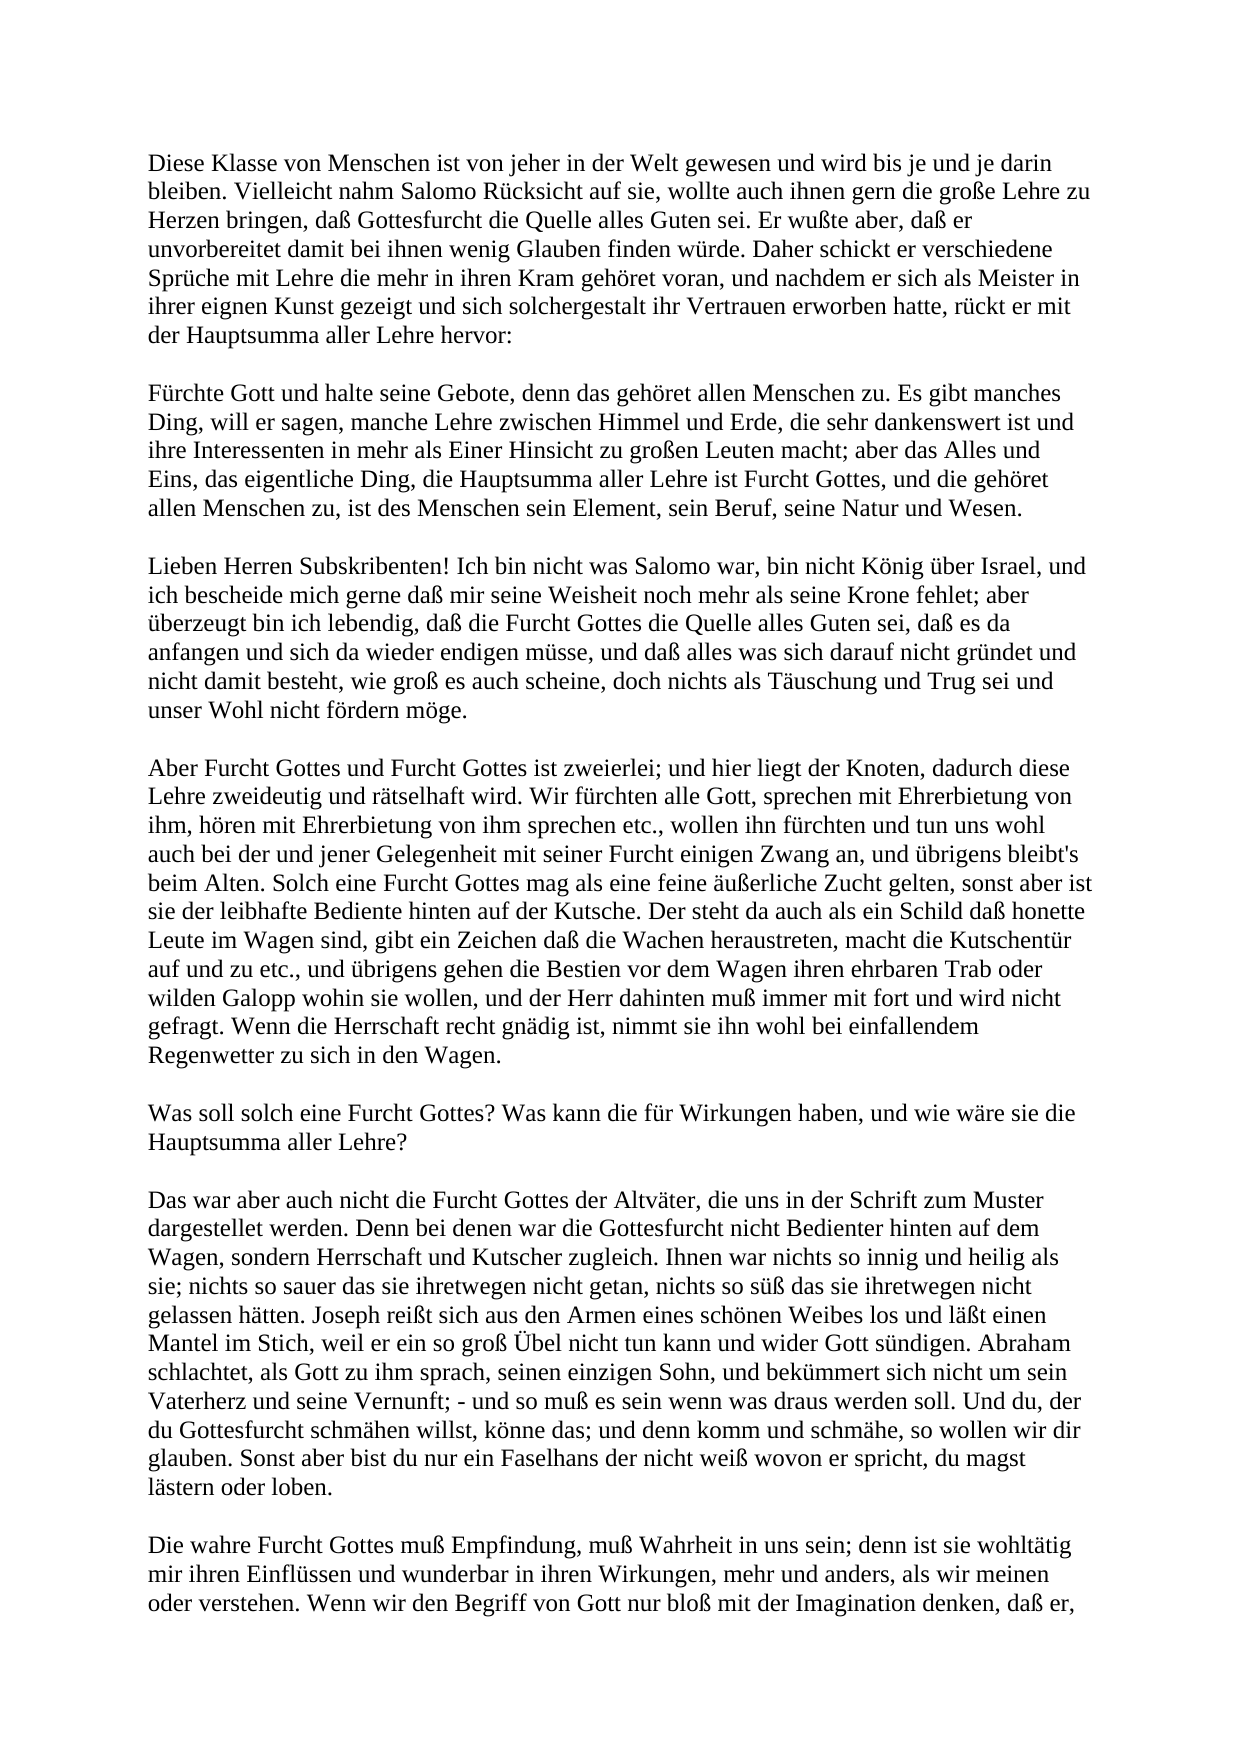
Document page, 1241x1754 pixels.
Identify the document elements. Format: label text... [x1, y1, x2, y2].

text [148, 148, 1093, 349]
text Das war aber auch nicht die Furcht Gottes der Altväter, die uns in der Schrift zum Muster dargestellet werden. Denn bei denen war die Gottesfurcht nicht Bedienter hinten auf dem Wagen, sondern Herrschaft und Kutscher zugleich. Ihnen war nichts so innig und heilig als sie; nichts so sauer das sie ihretwegen nicht getan, nichts so süß das sie ihretwegen nicht gelassen hätten. Joseph reißt sich aus den Armen eines schönen Weibes los und läßt einen Mantel im Stich, weil er ein so groß Übel nicht tun kann und wider Gott sündigen. Abraham schlachtet, als Gott zu ihm sprach, seinen einzigen Sohn, und bekümmert sich nicht um sein Vaterherz und seine Vernunft; - und so muß es sein wenn was draus werden soll. Und du, der du Gottesfurcht schmähen willst, könne das; und denn komm und schmähe, so wollen wir dir glauben. Sonst aber bist du nur ein Faselhans der nicht weiß wovon er spricht, du magst lästern oder loben. [148, 1185, 1093, 1501]
text Aber Furcht Gottes und Furcht Gottes ist zweierlei; und hier liegt der Knoten, dadurch diese Lehre zweideutig und rätselhaft wird. Wir fürchten alle Gott, sprechen mit Ehrerbietung von ihm, hören mit Ehrerbietung von ihm sprechen etc., wollen ihn fürchten und tun uns wohl auch bei der und jener Gelegenheit mit seiner Furcht einigen Zwang an, und übrigens bleibt's beim Alten. Solch eine Furcht Gottes mag als eine feine äußerliche Zucht gelten, sonst aber ist sie der leibhafte Bediente hinten auf der Kutsche. Der steht da auch als ein Schild daß honette Leute im Wagen sind, gibt ein Zeichen daß die Wachen heraustreten, macht die Kutschentür auf und zu etc., und übrigens gehen die Bestien vor dem Wagen ihren ehrbaren Trab oder wilden Galopp wohin sie wollen, und der Herr dahinten muß immer mit fort und wird nicht gefragt. Wenn die Herrschaft recht gnädig ist, nimmt sie ihn wohl bei einfallendem Regenwetter zu sich in den Wagen. [148, 753, 1093, 1069]
text Was soll solch eine Furcht Gottes? Was kann die für Wirkungen haben, und wie wäre sie die Hauptsumma aller Lehre? [148, 1098, 1093, 1156]
text Lieben Herren Subskribenten! Ich bin nicht was Salomo war, bin nicht König über Israel, und ich bescheide mich gerne daß mir seine Weisheit noch mehr als seine Krone fehlet; aber überzeugt bin ich lebendig, daß die Furcht Gottes die Quelle alles Guten sei, daß es da anfangen und sich da wieder endigen müsse, und daß alles was sich darauf nicht gründet und nicht damit besteht, wie groß es auch scheine, doch nichts als Täuschung und Trug sei und unser Wohl nicht fördern möge. [148, 551, 1093, 723]
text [148, 1530, 1093, 1616]
text Fürchte Gott und halte seine Gebote, denn das gehöret allen Menschen zu. Es gibt manches Ding, will er sagen, manche Lehre zwischen Himmel und Erde, die sehr dankenswert ist und ihre Interessenten in mehr als Einer Hinsicht zu großen Leuten macht; aber das Alles und Eins, das eigentliche Ding, die Hauptsumma aller Lehre ist Furcht Gottes, und die gehöret allen Menschen zu, ist des Menschen sein Element, sein Beruf, seine Natur und Wesen. [148, 378, 1093, 522]
